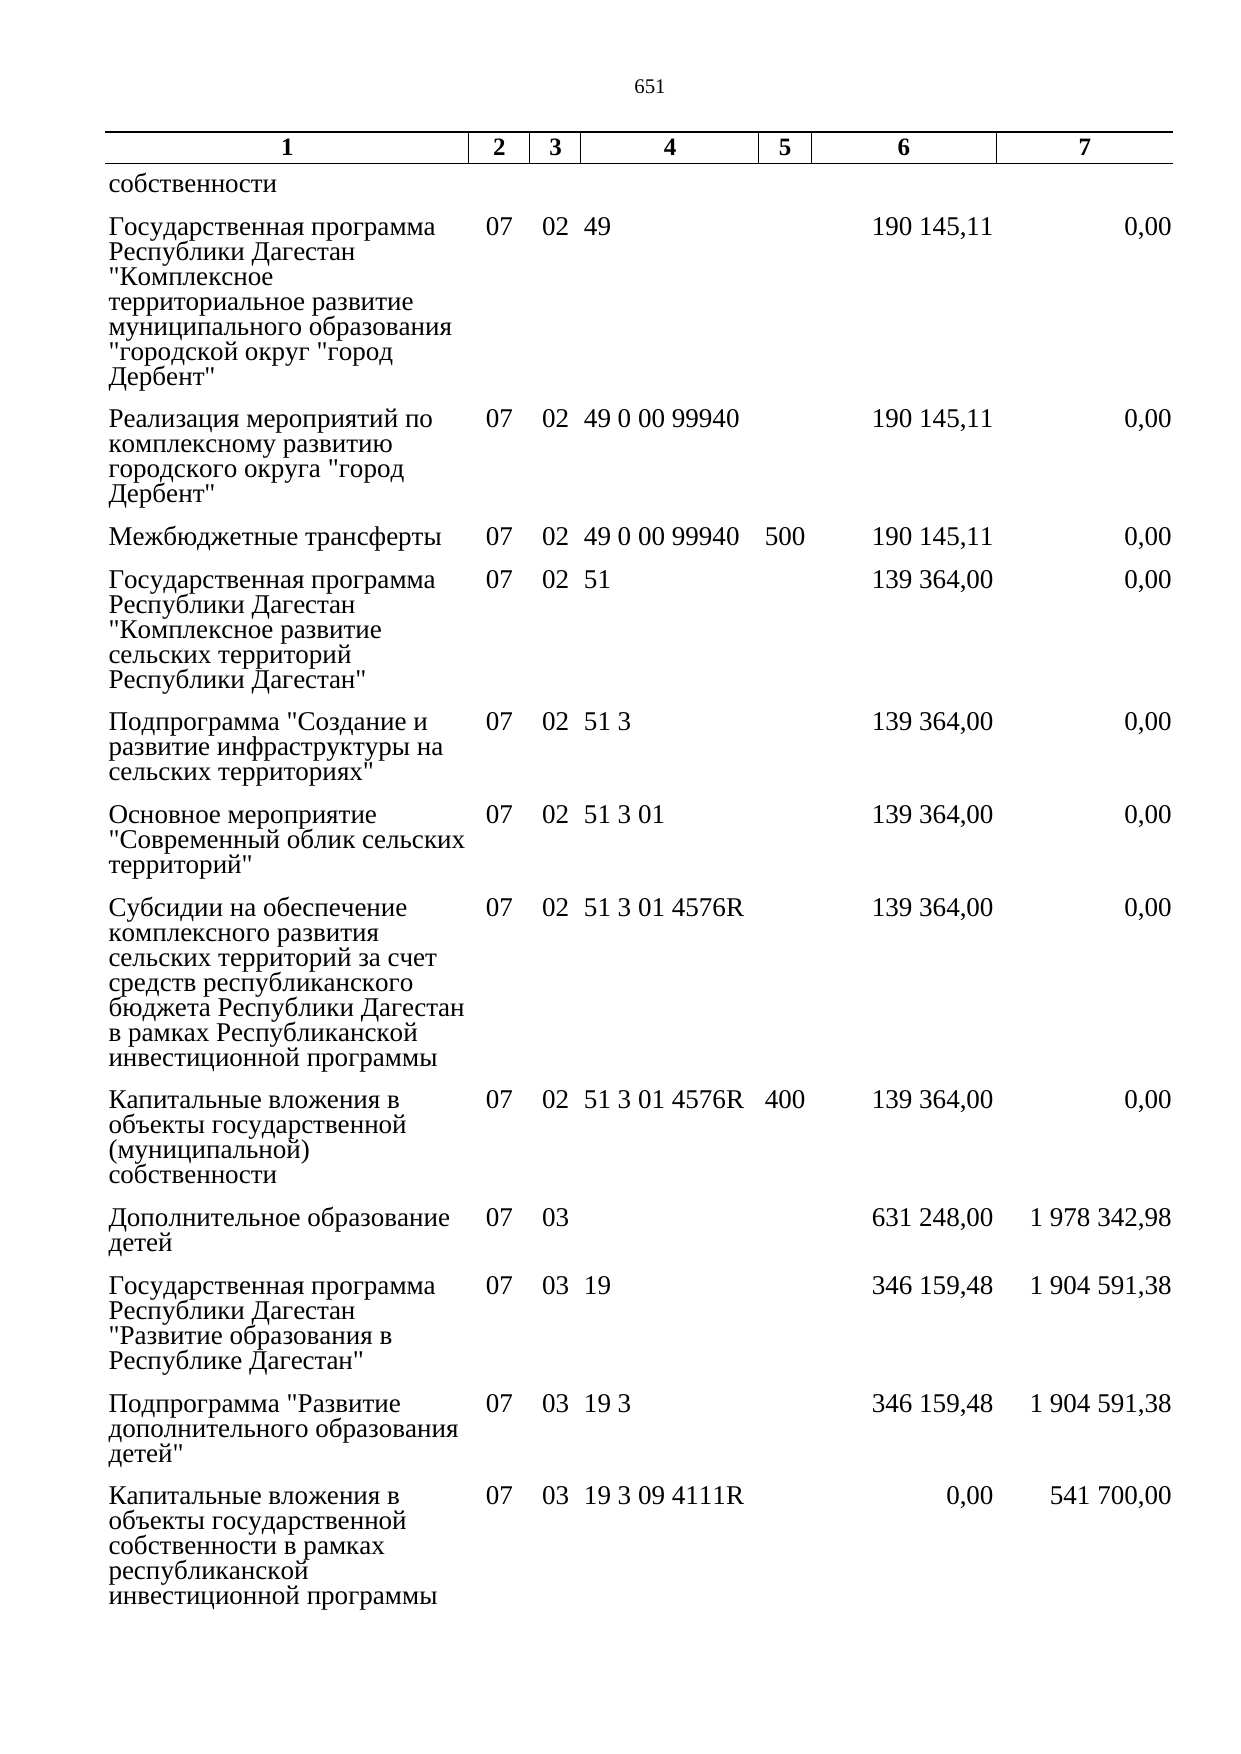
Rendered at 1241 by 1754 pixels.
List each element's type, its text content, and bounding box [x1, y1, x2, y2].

table_header 1 [105, 133, 468, 163]
table_header 3 [530, 133, 580, 163]
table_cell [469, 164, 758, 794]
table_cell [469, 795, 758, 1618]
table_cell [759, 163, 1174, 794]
table_header 6 [812, 133, 996, 163]
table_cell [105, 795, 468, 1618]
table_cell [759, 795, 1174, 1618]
table_header 5 [759, 133, 811, 163]
table_header 2 [469, 133, 529, 163]
table_header 7 [997, 133, 1173, 163]
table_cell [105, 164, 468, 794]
table_header 4 [581, 133, 758, 163]
